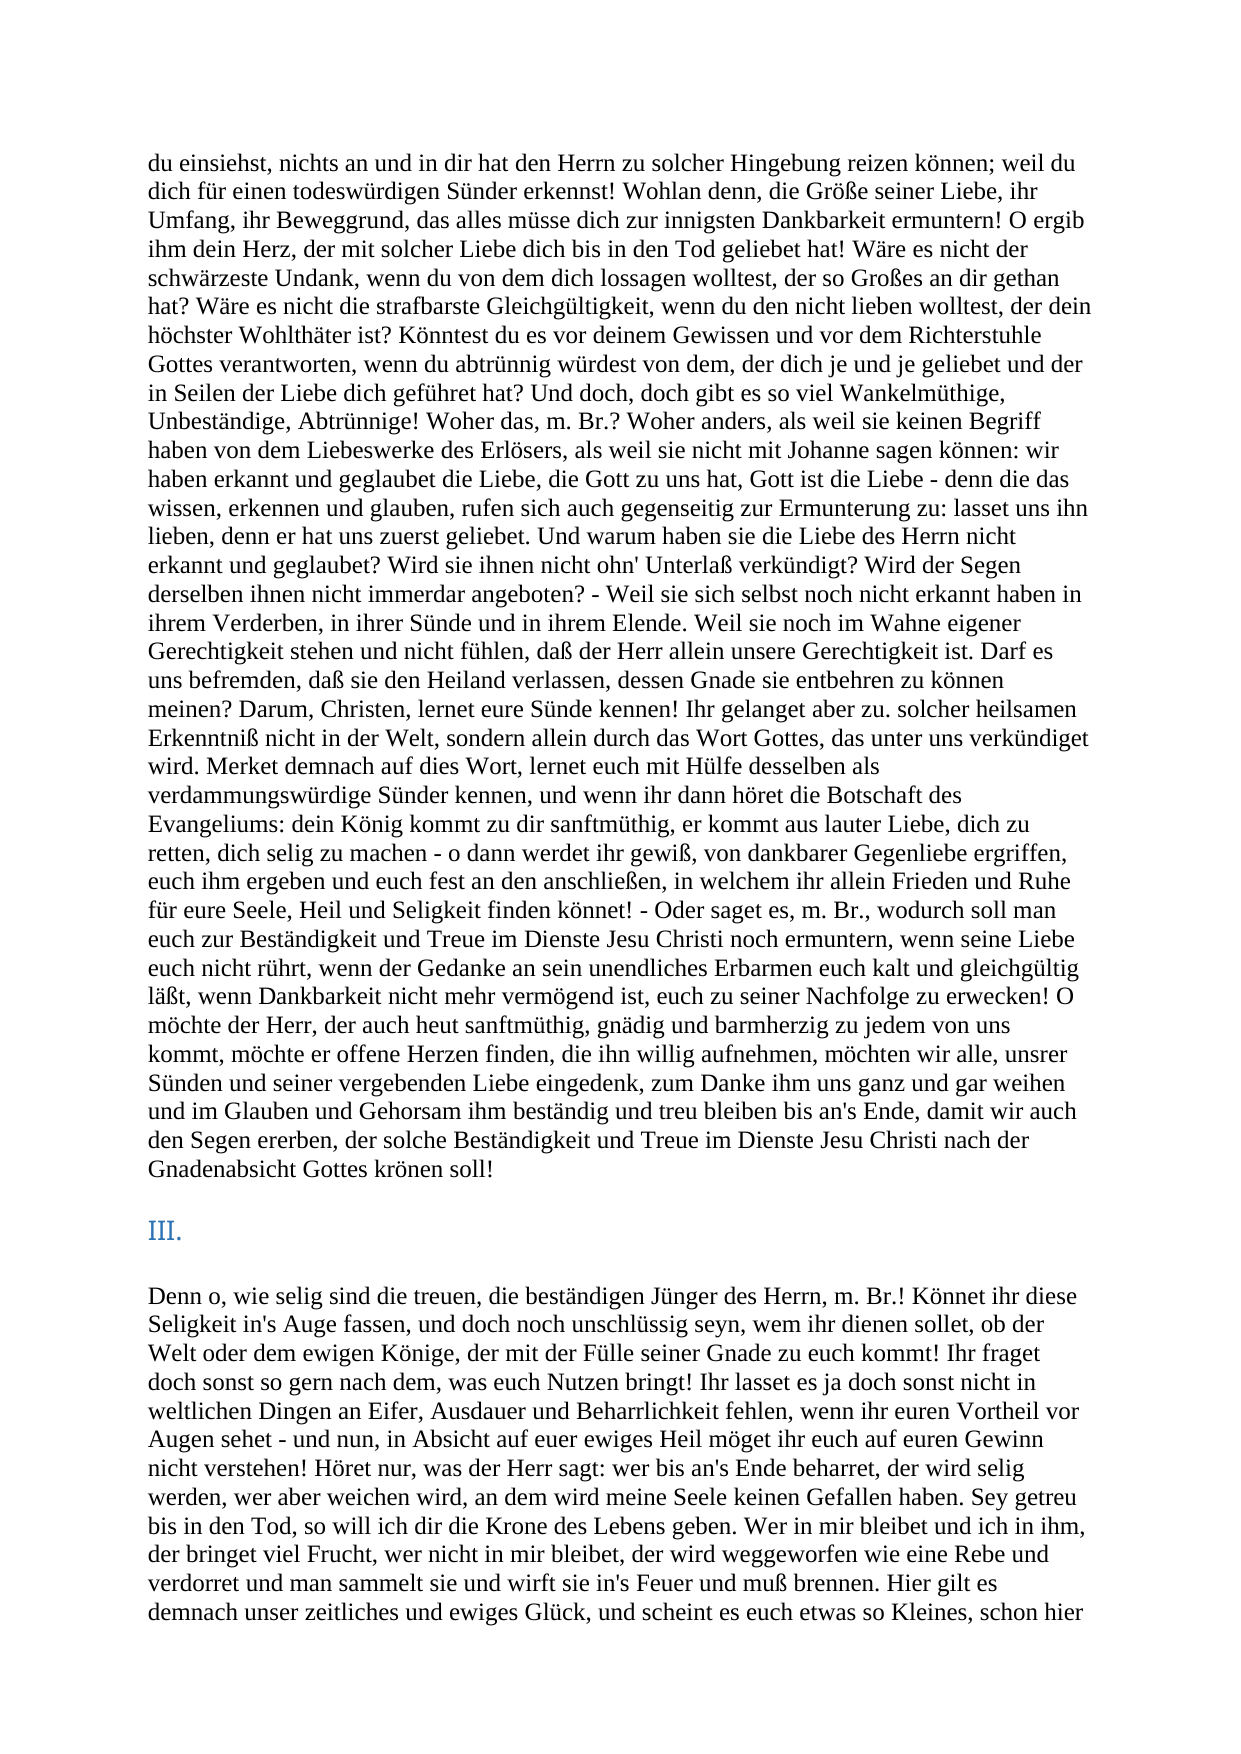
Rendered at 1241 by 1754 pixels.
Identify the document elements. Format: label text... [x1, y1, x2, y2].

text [148, 148, 1093, 1269]
subtitle III. [148, 1298, 1093, 1335]
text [148, 1367, 1093, 1626]
